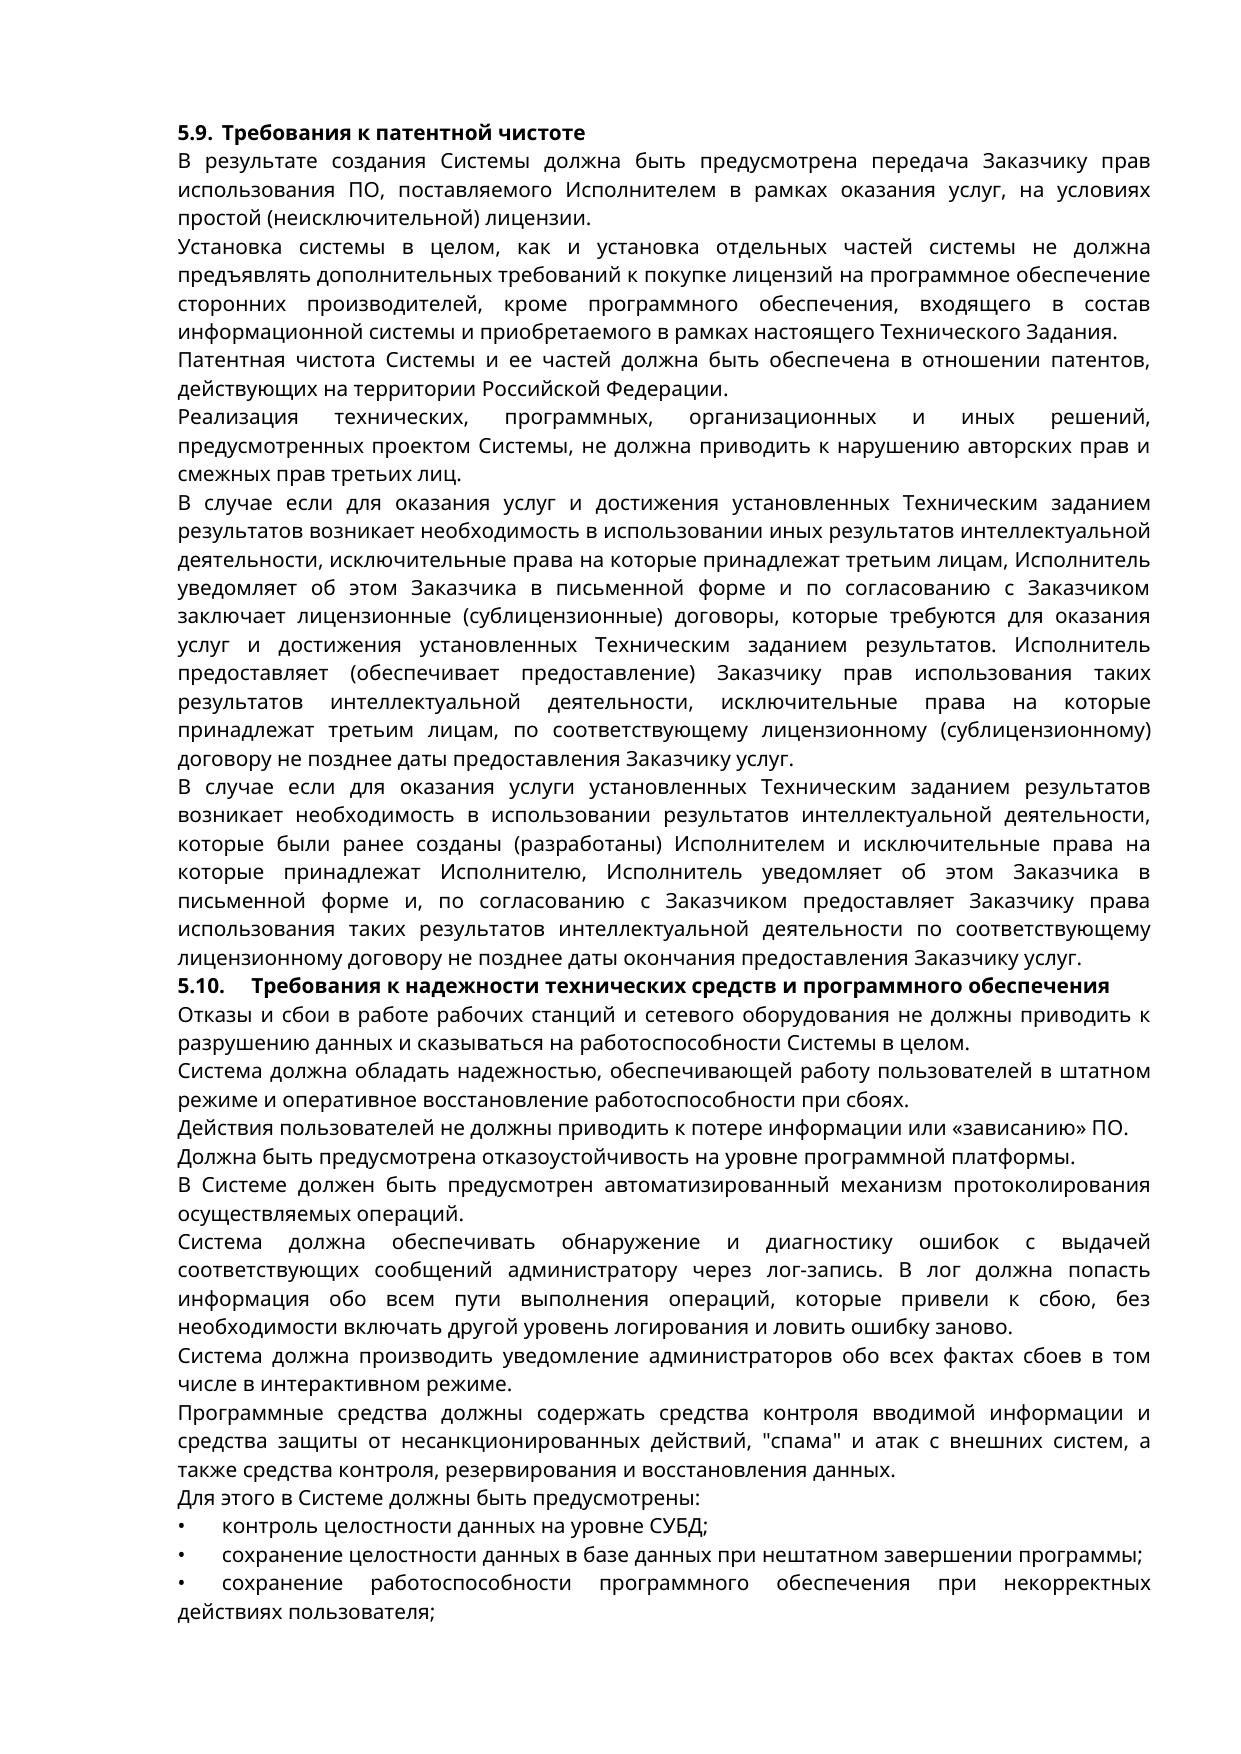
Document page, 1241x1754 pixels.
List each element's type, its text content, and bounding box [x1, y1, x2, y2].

text Отказы и сбои в работе рабочих станций и сетевого оборудования не должны приводить к разрушению данных и сказываться на работоспособности Системы в целом. [177, 1000, 1152, 1057]
text Система должна обладать надежностью, обеспечивающей работу пользователей в штатном режиме и оперативное восстановление работоспособности при сбоях. [177, 1057, 1152, 1113]
text В случае если для оказания услуг и достижения установленных Техническим заданием результатов возникает необходимость в использовании иных результатов интеллектуальной деятельности, исключительные права на которые принадлежат третьим лицам, Исполнитель уведомляет об этом Заказчика в письменной форме и по согласованию с Заказчиком заключает лицензионные (сублицензионные) договоры, которые требуются для оказания услуг и достижения установленных Техническим заданием результатов. Исполнитель предоставляет (обеспечивает предоставление) Заказчику прав использования таких результатов интеллектуальной деятельности, исключительные права на которые принадлежат третьим лицам, по соответствующему лицензионному (сублицензионному) договору не позднее даты предоставления Заказчику услуг. [177, 488, 1152, 772]
text Действия пользователей не должны приводить к потере информации или «зависанию» ПО. [177, 1113, 1152, 1142]
text Для этого в Системе должны быть предусмотрены: [177, 1483, 1152, 1512]
text Установка системы в целом, как и установка отдельных частей системы не должна предъявлять дополнительных требований к покупке лицензий на программное обеспечение сторонних производителей, кроме программного обеспечения, входящего в состав информационной системы и приобретаемого в рамках настоящего Технического Задания. [177, 232, 1152, 346]
text Должна быть предусмотрена отказоустойчивость на уровне программной платформы. [177, 1142, 1152, 1170]
text Система должна обеспечивать обнаружение и диагностику ошибок с выдачей соответствующих сообщений администратору через лог-запись. В лог должна попасть информация обо всем пути выполнения операций, которые привели к сбою, без необходимости включать другой уровень логирования и ловить ошибку заново. [177, 1227, 1152, 1341]
text В результате создания Системы должна быть предусмотрена передача Заказчику прав использования ПО, поставляемого Исполнителем в рамках оказания услуг, на условиях простой (неисключительной) лицензии. [177, 147, 1152, 232]
text Патентная чистота Системы и ее частей должна быть обеспечена в отношении патентов, действующих на территории Российской Федерации. [177, 346, 1152, 402]
text • сохранение целостности данных в базе данных при нештатном завершении программы; [177, 1540, 1152, 1568]
text В Системе должен быть предусмотрен автоматизированный механизм протоколирования осуществляемых операций. [177, 1170, 1152, 1227]
text Система должна производить уведомление администраторов обо всех фактах сбоев в том числе в интерактивном режиме. [177, 1341, 1152, 1398]
text В случае если для оказания услуги установленных Техническим заданием результатов возникает необходимость в использовании результатов интеллектуальной деятельности, которые были ранее созданы (разработаны) Исполнителем и исключительные права на которые принадлежат Исполнителю, Исполнитель уведомляет об этом Заказчика в письменной форме и, по согласованию с Заказчиком предоставляет Заказчику права использования таких результатов интеллектуальной деятельности по соответствующему лицензионному договору не позднее даты окончания предоставления Заказчику услуг. [177, 772, 1152, 971]
subtitle Требования к патентной чистоте [177, 118, 1152, 147]
subtitle Требования к надежности технических средств и программного обеспечения [177, 971, 1152, 1000]
text Программные средства должны содержать средства контроля вводимой информации и средства защиты от несанкционированных действий, "спама" и атак с внешних систем, а также средства контроля, резервирования и восстановления данных. [177, 1398, 1152, 1483]
text Реализация технических, программных, организационных и иных решений, предусмотренных проектом Системы, не должна приводить к нарушению авторских прав и смежных прав третьих лиц. [177, 402, 1152, 488]
text • сохранение работоспособности программного обеспечения при некорректных действиях пользователя; [177, 1568, 1152, 1625]
text • контроль целостности данных на уровне СУБД; [177, 1512, 1152, 1540]
